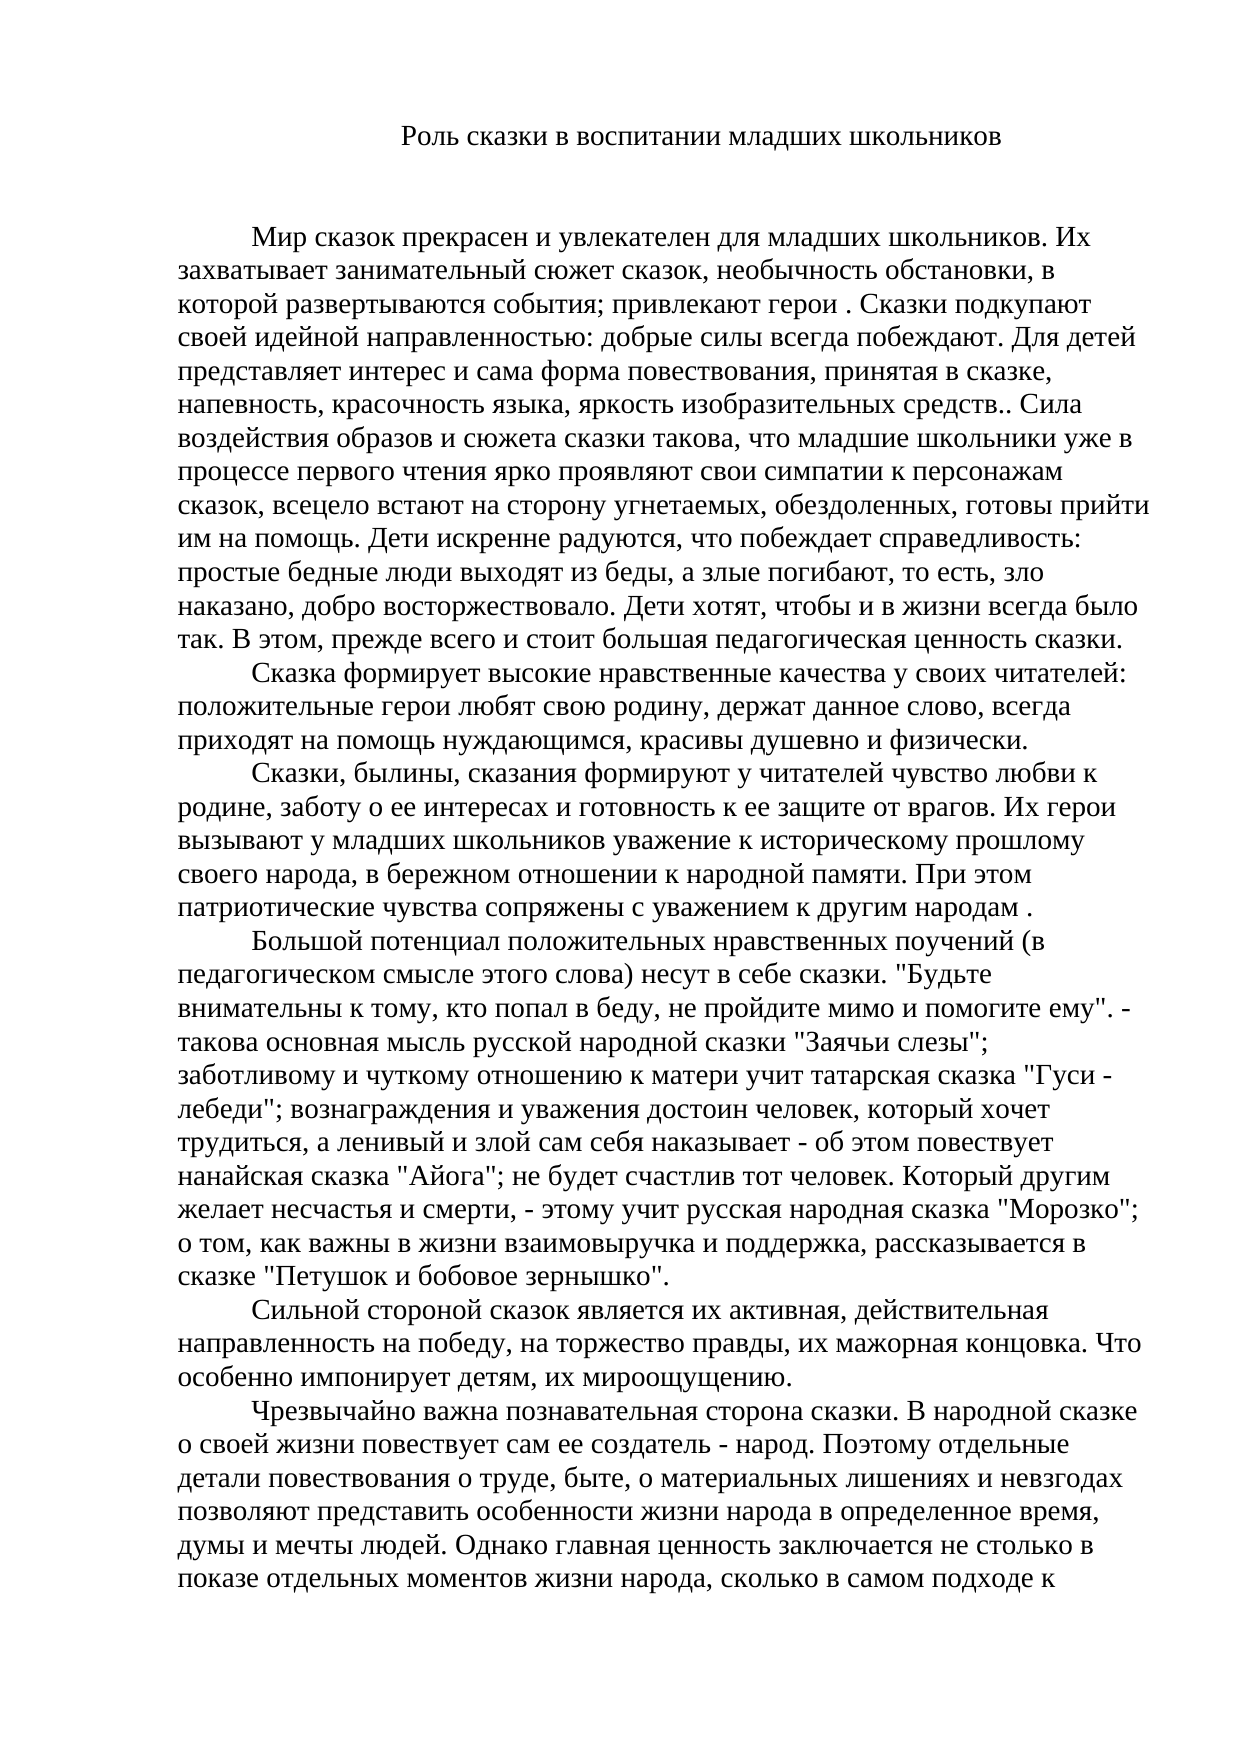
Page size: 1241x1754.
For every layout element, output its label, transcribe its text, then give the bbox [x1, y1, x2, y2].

text Сказка формирует высокие нравственные качества у своих читателей: положительные герои любят свою родину, держат данное слово, всегда приходят на помощь нуждающимся, красивы душевно и физически. [177, 655, 1152, 755]
text Мир сказок прекрасен и увлекателен для младших школьников. Их захватывает занимательный сюжет сказок, необычность обстановки, в которой развертываются события; привлекают герои . Сказки подкупают своей идейной направленностью: добрые силы всегда побеждают. Для детей представляет интерес и сама форма повествования, принятая в сказке, напевность, красочность языка, яркость изобразительных средств.. Сила воздействия образов и сюжета сказки такова, что младшие школьники уже в процессе первого чтения ярко проявляют свои симпатии к персонажам сказок, всецело встают на сторону угнетаемых, обездоленных, готовы прийти им на помощь. Дети искренне радуются, что побеждает справедливость: простые бедные люди выходят из беды, а злые погибают, то есть, зло наказано, добро восторжествовало. Дети хотят, чтобы и в жизни всегда было так. В этом, прежде всего и стоит большая педагогическая ценность сказки. [177, 219, 1152, 655]
text Большой потенциал положительных нравственных поучений (в педагогическом смысле этого слова) несут в себе сказки. "Будьте внимательны к тому, кто попал в беду, не пройдите мимо и помогите ему". - такова основная мысль русской народной сказки "Заячьи слезы"; заботливому и чуткому отношению к матери учит татарская сказка "Гуси - лебеди"; вознаграждения и уважения достоин человек, который хочет трудиться, а ленивый и злой сам себя наказывает - об этом повествует нанайская сказка "Айога"; не будет счастлив тот человек. Который другим желает несчастья и смерти, - этому учит русская народная сказка "Морозко"; о том, как важны в жизни взаимовыручка и поддержка, рассказывается в сказке "Петушок и бобовое зернышко". [177, 923, 1152, 1292]
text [177, 1393, 1152, 1594]
text Сильной стороной сказок является их активная, действительная направленность на победу, на торжество правды, их мажорная концовка. Что особенно импонирует детям, их мироощущению. [177, 1292, 1152, 1393]
text Сказки, былины, сказания формируют у читателей чувство любви к родине, заботу о ее интересах и готовность к ее защите от врагов. Их герои вызывают у младших школьников уважение к историческому прошлому своего народа, в бережном отношении к народной памяти. При этом патриотические чувства сопряжены с уважением к другим народам . [177, 755, 1152, 923]
text Роль сказки в воспитании младших школьников [177, 118, 1152, 152]
